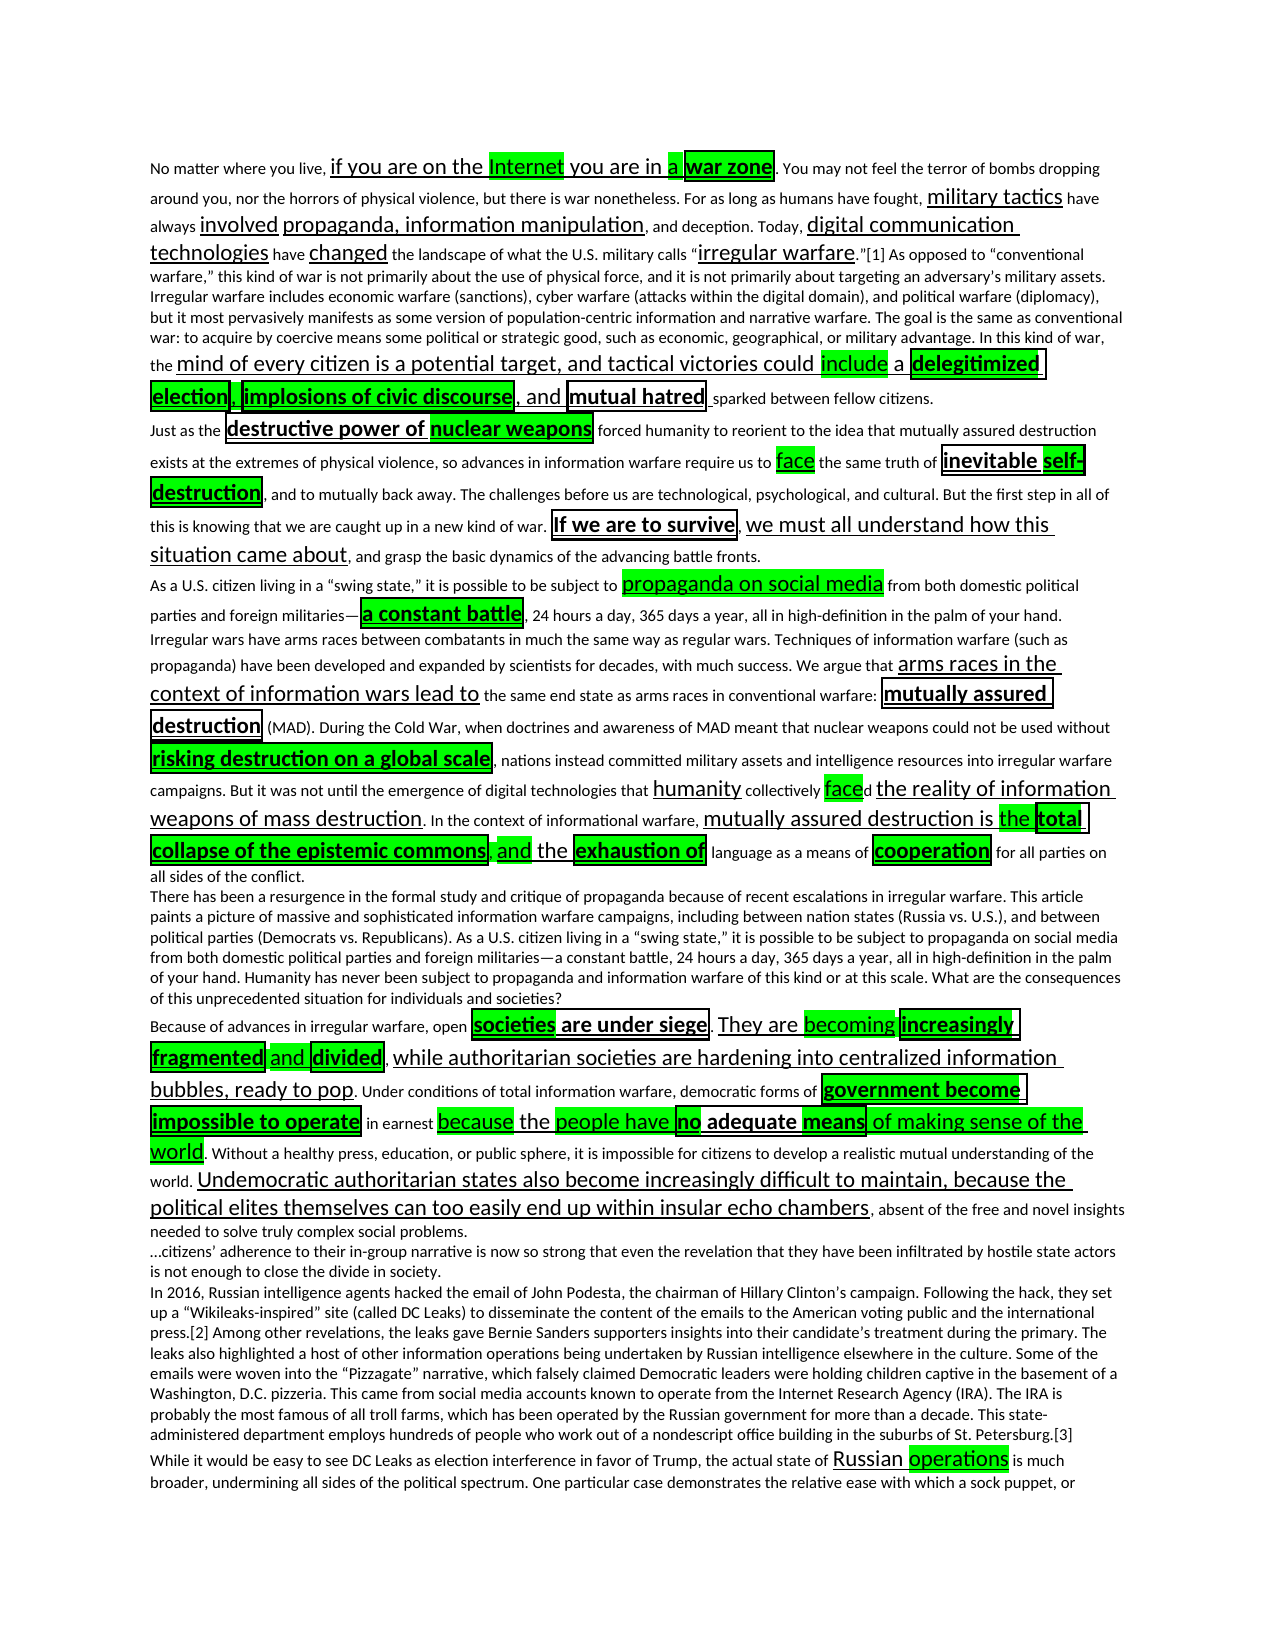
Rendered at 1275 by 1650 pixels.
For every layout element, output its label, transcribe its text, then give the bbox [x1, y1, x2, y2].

text Because of advances in irregular warfare, open societies are under siege. They are becoming increasingly fragmented and divided, while authoritarian societies are hardening into centralized information bubbles, ready to pop. Under conditions of total information warfare, democratic forms of government become impossible to operate in earnest because the people have no adequate means of making sense of the world. Without a healthy press, education, or public sphere, it is impossible for citizens to develop a realistic mutual understanding of the world. Undemocratic authoritarian states also become increasingly difficult to maintain, because the political elites themselves can too easily end up within insular echo chambers, absent of the free and novel insights needed to solve truly complex social problems. [150, 1008, 1125, 1241]
text …citizens’ adherence to their in-group narrative is now so strong that even the revelation that they have been infiltrated by hostile state actors is not enough to close the divide in society. [150, 1241, 1125, 1282]
text In 2016, Russian intelligence agents hacked the email of John Podesta, the chairman of Hillary Clinton’s campaign. Following the hack, they set up a “Wikileaks-inspired” site (called DC Leaks) to disseminate the content of the emails to the American voting public and the international press.[2] Among other revelations, the leaks gave Bernie Sanders supporters insights into their candidate’s treatment during the primary. The leaks also highlighted a host of other information operations being undertaken by Russian intelligence elsewhere in the culture. Some of the emails were woven into the “Pizzagate” narrative, which falsely claimed Democratic leaders were holding children captive in the basement of a Washington, D.C. pizzeria. This came from social media accounts known to operate from the Internet Research Agency (IRA). The IRA is probably the most famous of all troll farms, which has been operated by the Russian government for more than a decade. This state-administered department employs hundreds of people who work out of a nondescript office building in the suburbs of St. Petersburg.[3] [150, 1282, 1125, 1444]
text There has been a resurgence in the formal study and critique of propaganda because of recent escalations in irregular warfare. This article paints a picture of massive and sophisticated information warfare campaigns, including between nation states (Russia vs. U.S.), and between political parties (Democrats vs. Republicans). As a U.S. citizen living in a “swing state,” it is possible to be subject to propaganda on social media from both domestic political parties and foreign militaries—a constant battle, 24 hours a day, 365 days a year, all in high-definition in the palm of your hand. Humanity has never been subject to propaganda and information warfare of this kind or at this scale. What are the consequences of this unprecedented situation for individuals and societies? [150, 886, 1125, 1008]
text As a U.S. citizen living in a “swing state,” it is possible to be subject to propaganda on social media from both domestic political parties and foreign militaries—a constant battle, 24 hours a day, 365 days a year, all in high-definition in the palm of your hand. [150, 569, 1125, 629]
text Just as the destructive power of nuclear weapons forced humanity to reorient to the idea that mutually assured destruction exists at the extremes of physical violence, so advances in information warfare require us to face the same truth of inevitable self-destruction, and to mutually back away. The challenges before us are technological, psychological, and cultural. But the first step in all of this is knowing that we are caught up in a new kind of war. If we are to survive, we must all understand how this situation came about, and grasp the basic dynamics of the advancing battle fronts. [150, 412, 1125, 569]
text Irregular wars have arms races between combatants in much the same way as regular wars. Techniques of information warfare (such as propaganda) have been developed and expanded by scientists for decades, with much success. We argue that arms races in the context of information wars lead to the same end state as arms races in conventional warfare: mutually assured destruction (MAD). During the Cold War, when doctrines and awareness of MAD meant that nuclear weapons could not be used without risking destruction on a global scale, nations instead committed military assets and intelligence resources into irregular warfare campaigns. But it was not until the emergence of digital technologies that humanity collectively faced the reality of information weapons of mass destruction. In the context of informational warfare, mutually assured destruction is the total collapse of the epistemic commons, and the exhaustion of language as a means of cooperation for all parties on all sides of the conflict. [150, 629, 1125, 886]
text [150, 1444, 1125, 1493]
text No matter where you live, if you are on the Internet you are in a war zone. You may not feel the terror of bombs dropping around you, nor the horrors of physical violence, but there is war nonetheless. For as long as humans have fought, military tactics have always involved propaganda, information manipulation, and deception. Today, digital communication technologies have changed the landscape of what the U.S. military calls “irregular warfare.”[1] As opposed to “conventional warfare,” this kind of war is not primarily about the use of physical force, and it is not primarily about targeting an adversary’s military assets. Irregular warfare includes economic warfare (sanctions), cyber warfare (attacks within the digital domain), and political warfare (diplomacy), but it most pervasively manifests as some version of population-centric information and narrative warfare. The goal is the same as conventional war: to acquire by coercive means some political or strategic good, such as economic, geographical, or military advantage. In this kind of war, the mind of every citizen is a potential target, and tactical victories could include a delegitimized election, implosions of civic discourse, and mutual hatred sparked between fellow citizens. [150, 150, 1125, 412]
